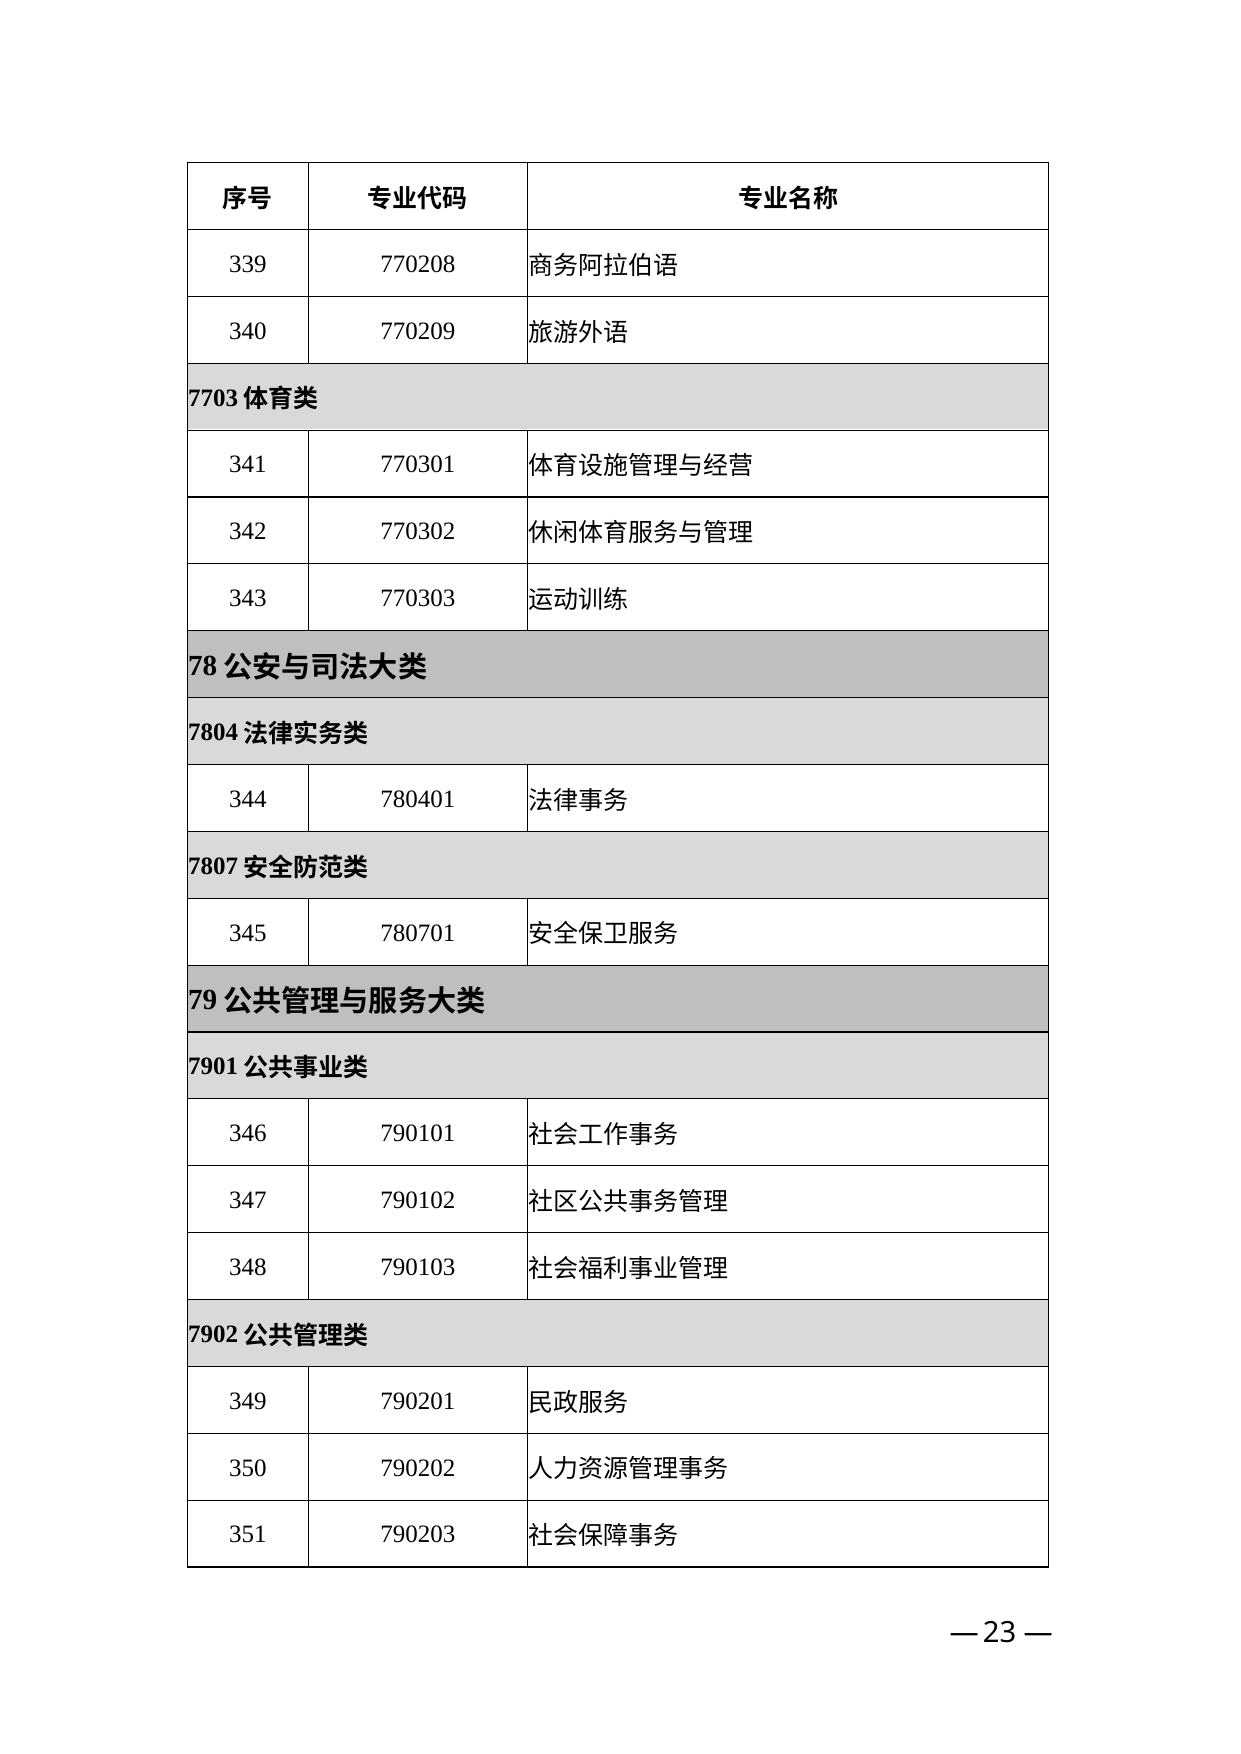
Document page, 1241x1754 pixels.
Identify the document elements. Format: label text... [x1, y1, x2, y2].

table_cell 345 [188, 899, 308, 964]
table_cell 7703体育类 [188, 364, 1048, 429]
table_cell 7902公共管理类 [188, 1300, 1048, 1366]
table_header 专业代码 [309, 163, 527, 229]
table_cell 社会工作事务 [528, 1099, 1048, 1165]
table_cell 770303 [309, 564, 527, 630]
table_cell 7804法律实务类 [188, 698, 1048, 764]
table_cell 法律事务 [528, 765, 1048, 831]
table_cell 340 [188, 297, 308, 363]
table_header 序号 [188, 163, 308, 229]
table_cell 770301 [309, 431, 527, 496]
table_cell 780701 [309, 899, 527, 964]
table_cell 休闲体育服务与管理 [528, 498, 1048, 563]
table_cell 体育设施管理与经营 [528, 431, 1048, 496]
table_cell 780401 [309, 765, 527, 831]
table_cell 790102 [309, 1166, 527, 1232]
table_cell 商务阿拉伯语 [528, 230, 1048, 296]
table_cell 790201 [309, 1367, 527, 1433]
table_cell 旅游外语 [528, 297, 1048, 363]
table_cell 78公安与司法大类 [188, 631, 1048, 697]
table_cell 790202 [309, 1434, 527, 1499]
table_cell 339 [188, 230, 308, 296]
table_cell 770302 [309, 498, 527, 563]
table_cell 349 [188, 1367, 308, 1433]
table_cell 人力资源管理事务 [528, 1434, 1048, 1499]
table_cell 346 [188, 1099, 308, 1165]
table_cell 运动训练 [528, 564, 1048, 630]
table_cell 351 [188, 1501, 308, 1566]
table_cell 民政服务 [528, 1367, 1048, 1433]
table_cell 社会福利事业管理 [528, 1233, 1048, 1299]
table_cell 342 [188, 498, 308, 563]
table_cell 770209 [309, 297, 527, 363]
table_cell 343 [188, 564, 308, 630]
table_cell 344 [188, 765, 308, 831]
table_cell 350 [188, 1434, 308, 1499]
table_cell 341 [188, 431, 308, 496]
table_header 专业名称 [528, 163, 1048, 229]
table_cell 347 [188, 1166, 308, 1232]
table_cell 7807安全防范类 [188, 832, 1048, 898]
table_cell 790103 [309, 1233, 527, 1299]
table_cell 社区公共事务管理 [528, 1166, 1048, 1232]
table_cell 770208 [309, 230, 527, 296]
table_cell 社会保障事务 [528, 1501, 1048, 1566]
table_cell 790101 [309, 1099, 527, 1165]
table_cell 79公共管理与服务大类 [188, 966, 1048, 1031]
table_cell 安全保卫服务 [528, 899, 1048, 964]
table_cell 790203 [309, 1501, 527, 1566]
table_cell 7901公共事业类 [188, 1033, 1048, 1098]
table_cell 348 [188, 1233, 308, 1299]
